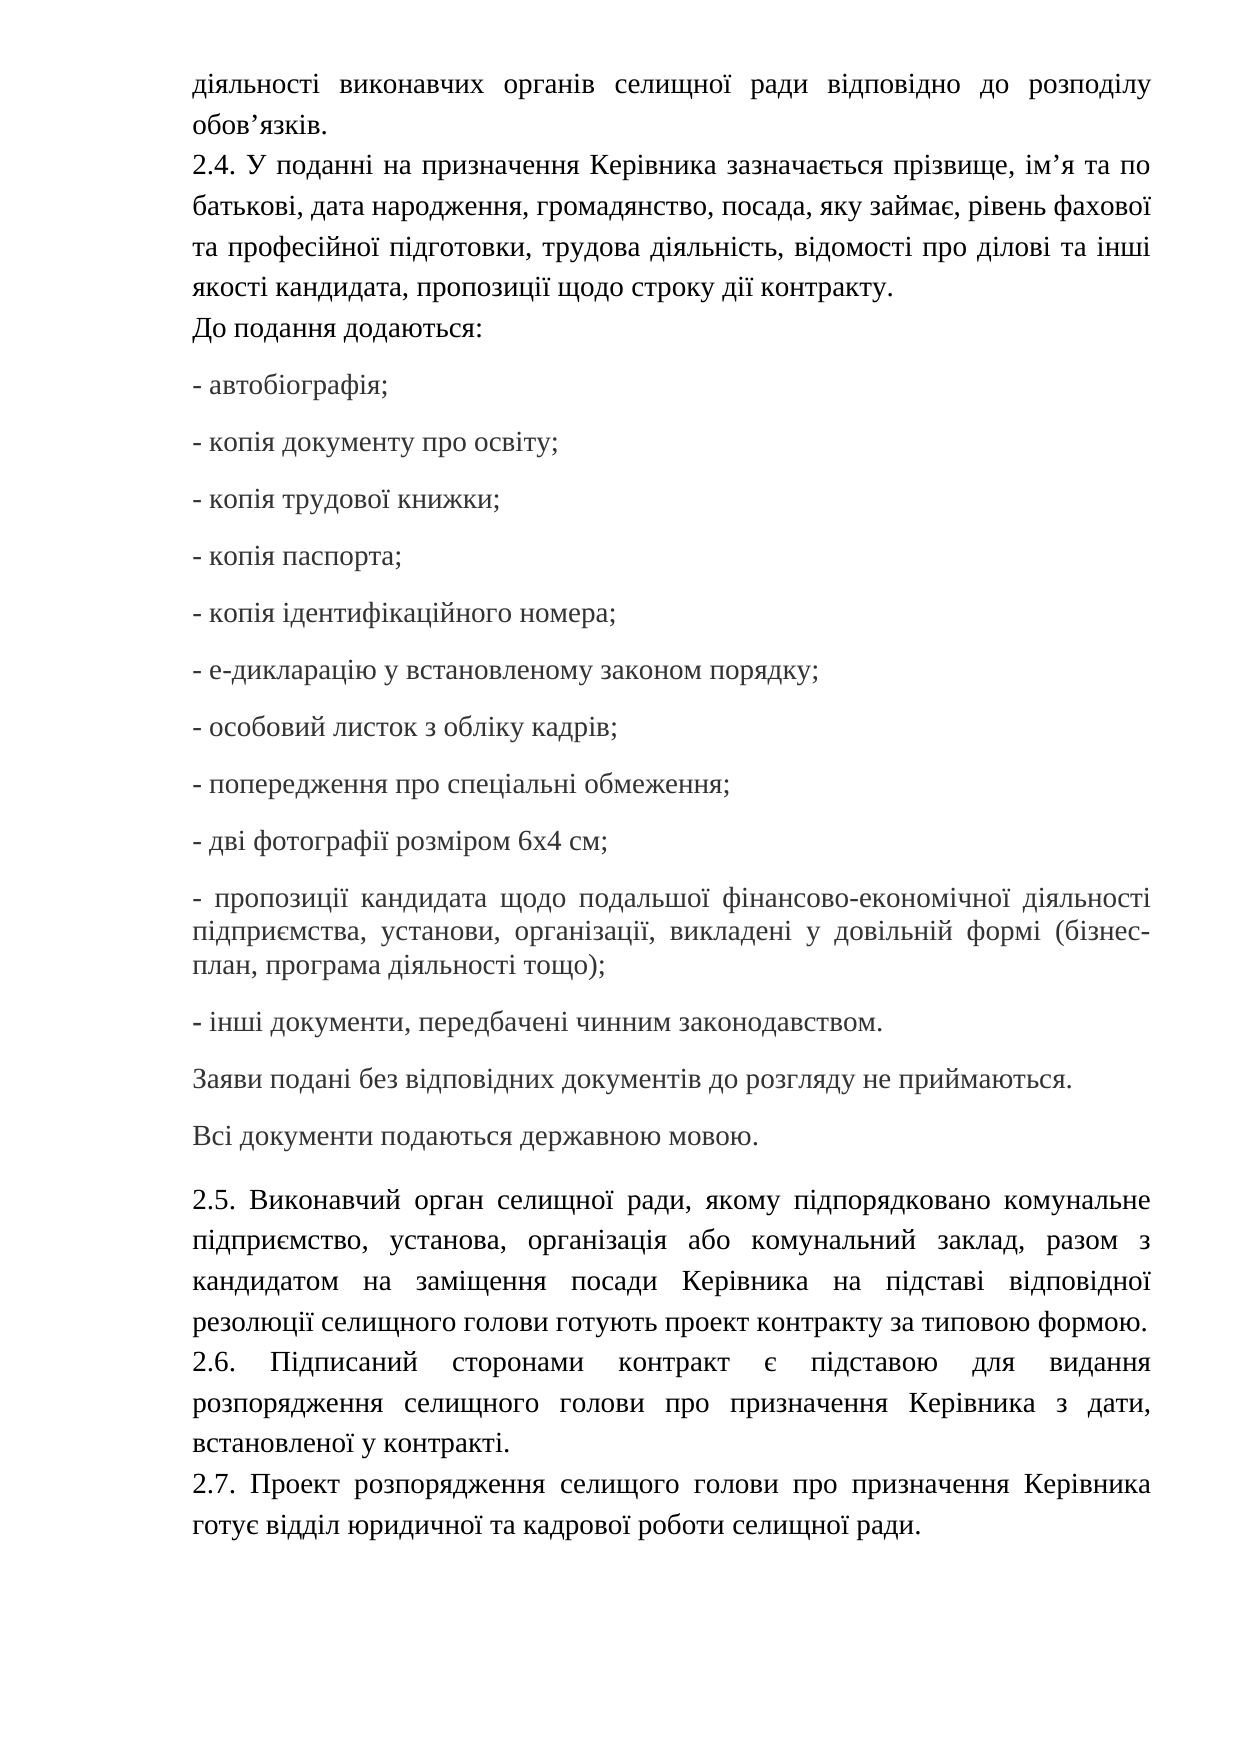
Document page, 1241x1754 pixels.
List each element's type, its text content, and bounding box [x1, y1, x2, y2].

text - копія трудової книжки; [192, 481, 1152, 514]
text Заяви подані без відповідних документів до розгляду не приймаються. [192, 1061, 1152, 1094]
text 2.4. У поданні на призначення Керівника зазначається прізвище, ім’я та по батькові, дата народження, громадянство, посада, яку займає, рівень фахової та професійної підготовки, трудова діяльність, відомості про ділові та інші якості кандидата, пропозиції щодо строку дії контракту. [192, 140, 1152, 303]
text До подання додаються: [192, 303, 1152, 343]
text - пропозиції кандидата щодо подальшої фінансово-економічної діяльності підприємства, установи, організації, викладені у довільній формі (бізнес-план, програма діяльності тощо); [192, 880, 1152, 980]
text 2.7. Проект розпорядження селищого голови про призначення Керівника готує відділ юридичної та кадрової роботи селищної ради. [192, 1459, 1152, 1540]
text 2.6. Підписаний сторонами контракт є підставою для видання розпорядження селищного голови про призначення Керівника з дати, встановленої у контракті. [192, 1337, 1152, 1459]
text - інші документи, передбачені чинним законодавством. [192, 1004, 1152, 1037]
text - дві фотографії розміром 6х4 см; [192, 823, 1152, 856]
text Всі документи подаються державною мовою. [192, 1118, 1152, 1151]
text - попередження про спеціальні обмеження; [192, 766, 1152, 799]
text - копія ідентифікаційного номера; [192, 595, 1152, 628]
text - копія паспорта; [192, 538, 1152, 571]
text 2.5. Виконавчий орган селищної ради, якому підпорядковано комунальне підприємство, установа, організація або комунальний заклад, разом з кандидатом на заміщення посади Керівника на підставі відповідної резолюції селищного голови готують проект контракту за типовою формою. [192, 1175, 1152, 1337]
text - копія документу про освіту; [192, 424, 1152, 457]
text - автобіографія; [192, 367, 1152, 401]
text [192, 59, 1152, 140]
text - е-дикларацію у встановленому законом порядку; [192, 652, 1152, 685]
text - особовий листок з обліку кадрів; [192, 709, 1152, 742]
